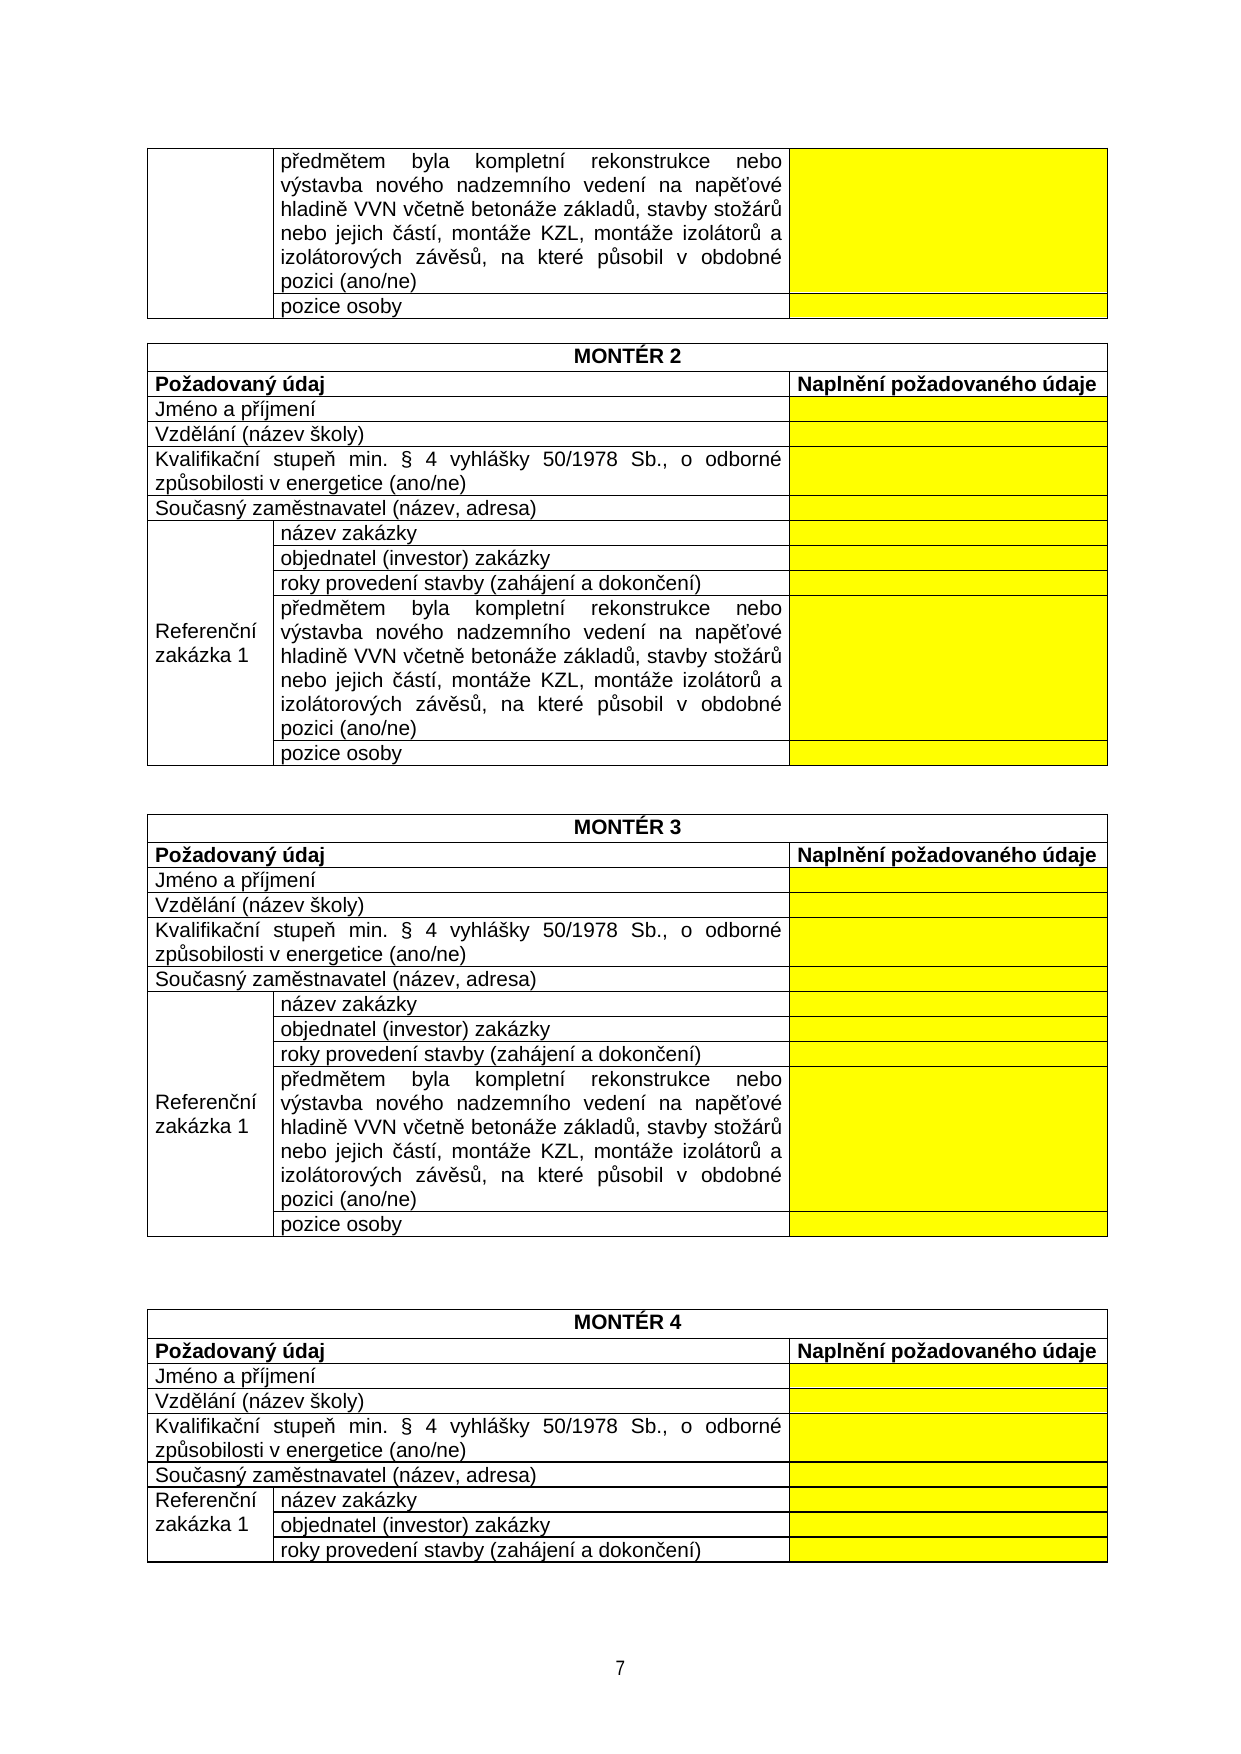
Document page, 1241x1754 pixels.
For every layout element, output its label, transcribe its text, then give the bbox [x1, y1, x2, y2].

table_cell název zakázky [274, 992, 789, 1016]
table_cell název zakázky [274, 1488, 789, 1511]
table_cell Požadovaný údaj [148, 843, 789, 867]
table_cell [790, 149, 1107, 292]
table_cell Referenční zakázka 1 [148, 1488, 273, 1561]
table_cell Kvalifikační stupeň min. § 4 vyhlášky 50/1978 Sb., o odborné způsobilosti v energetice (ano/ne) [148, 1414, 789, 1461]
table_cell roky provedení stavby (zahájení a dokončení) [274, 1538, 789, 1561]
table_cell [790, 1364, 1107, 1387]
table_header montér 3 [148, 815, 1107, 842]
table_cell Referenční zakázka 1 [148, 992, 273, 1236]
table_cell [790, 1463, 1107, 1486]
table_cell [790, 1513, 1107, 1536]
table_cell [790, 992, 1107, 1016]
table_cell předmětem byla kompletní rekonstrukce nebo výstavba nového nadzemního vedení na napěťové hladině VVN včetně betonáže základů, stavby stožárů nebo jejich částí, montáže KZL, montáže izolátorů a izolátorových závěsů, na které působil v obdobné pozici (ano/ne) [274, 1067, 789, 1211]
table_cell předmětem byla kompletní rekonstrukce nebo výstavba nového nadzemního vedení na napěťové hladině VVN včetně betonáže základů, stavby stožárů nebo jejich částí, montáže KZL, montáže izolátorů a izolátorových závěsů, na které působil v obdobné pozici (ano/ne) [274, 596, 789, 740]
table_cell [790, 1067, 1107, 1211]
table_cell [790, 596, 1107, 740]
table_cell objednatel (investor) zakázky [274, 1017, 789, 1041]
table_cell Vzdělání (název školy) [148, 893, 789, 917]
table_cell Jméno a příjmení [148, 868, 789, 892]
table_cell Požadovaný údaj [148, 1339, 789, 1362]
table_cell [790, 893, 1107, 917]
table_cell objednatel (investor) zakázky [274, 546, 789, 570]
table_cell [790, 1042, 1107, 1066]
table_cell [790, 1389, 1107, 1412]
table_cell pozice osoby [274, 1212, 789, 1236]
table_cell [790, 397, 1107, 421]
table_cell Požadovaný údaj [148, 372, 789, 396]
table_cell pozice osoby [274, 294, 789, 317]
table_cell Kvalifikační stupeň min. § 4 vyhlášky 50/1978 Sb., o odborné způsobilosti v energetice (ano/ne) [148, 447, 789, 495]
table_cell [790, 741, 1107, 765]
table_cell předmětem byla kompletní rekonstrukce nebo výstavba nového nadzemního vedení na napěťové hladině VVN včetně betonáže základů, stavby stožárů nebo jejich částí, montáže KZL, montáže izolátorů a izolátorových závěsů, na které působil v obdobné pozici (ano/ne) [274, 149, 789, 292]
table_cell Naplnění požadovaného údaje [790, 843, 1107, 867]
table_cell pozice osoby [274, 741, 789, 765]
table_cell Jméno a příjmení [148, 1364, 789, 1387]
table_cell Jméno a příjmení [148, 397, 789, 421]
table_cell Naplnění požadovaného údaje [790, 1339, 1107, 1362]
table_header montér 2 [148, 344, 1107, 371]
table_cell Vzdělání (název školy) [148, 1389, 789, 1412]
table_cell [790, 422, 1107, 446]
table_cell objednatel (investor) zakázky [274, 1513, 789, 1536]
table_cell [790, 868, 1107, 892]
table_cell [790, 521, 1107, 545]
table_cell [790, 1488, 1107, 1511]
table_cell [790, 1538, 1107, 1561]
table_cell Vzdělání (název školy) [148, 422, 789, 446]
table_cell [790, 447, 1107, 495]
table_cell [790, 1414, 1107, 1461]
table_cell Referenční zakázka 1 [148, 521, 273, 765]
table_cell [790, 967, 1107, 991]
table_cell [790, 294, 1107, 317]
table_header montér 4 [148, 1310, 1107, 1337]
table_cell [790, 546, 1107, 570]
table_cell Současný zaměstnavatel (název, adresa) [148, 967, 789, 991]
table_cell roky provedení stavby (zahájení a dokončení) [274, 571, 789, 595]
table_cell Současný zaměstnavatel (název, adresa) [148, 496, 789, 520]
table_cell Kvalifikační stupeň min. § 4 vyhlášky 50/1978 Sb., o odborné způsobilosti v energetice (ano/ne) [148, 918, 789, 966]
table_cell [790, 1017, 1107, 1041]
table_cell název zakázky [274, 521, 789, 545]
table_cell Současný zaměstnavatel (název, adresa) [148, 1463, 789, 1486]
table_cell [790, 496, 1107, 520]
table_cell [790, 1212, 1107, 1236]
table_cell [790, 918, 1107, 966]
table_cell [790, 571, 1107, 595]
table_cell Naplnění požadovaného údaje [790, 372, 1107, 396]
table_cell roky provedení stavby (zahájení a dokončení) [274, 1042, 789, 1066]
